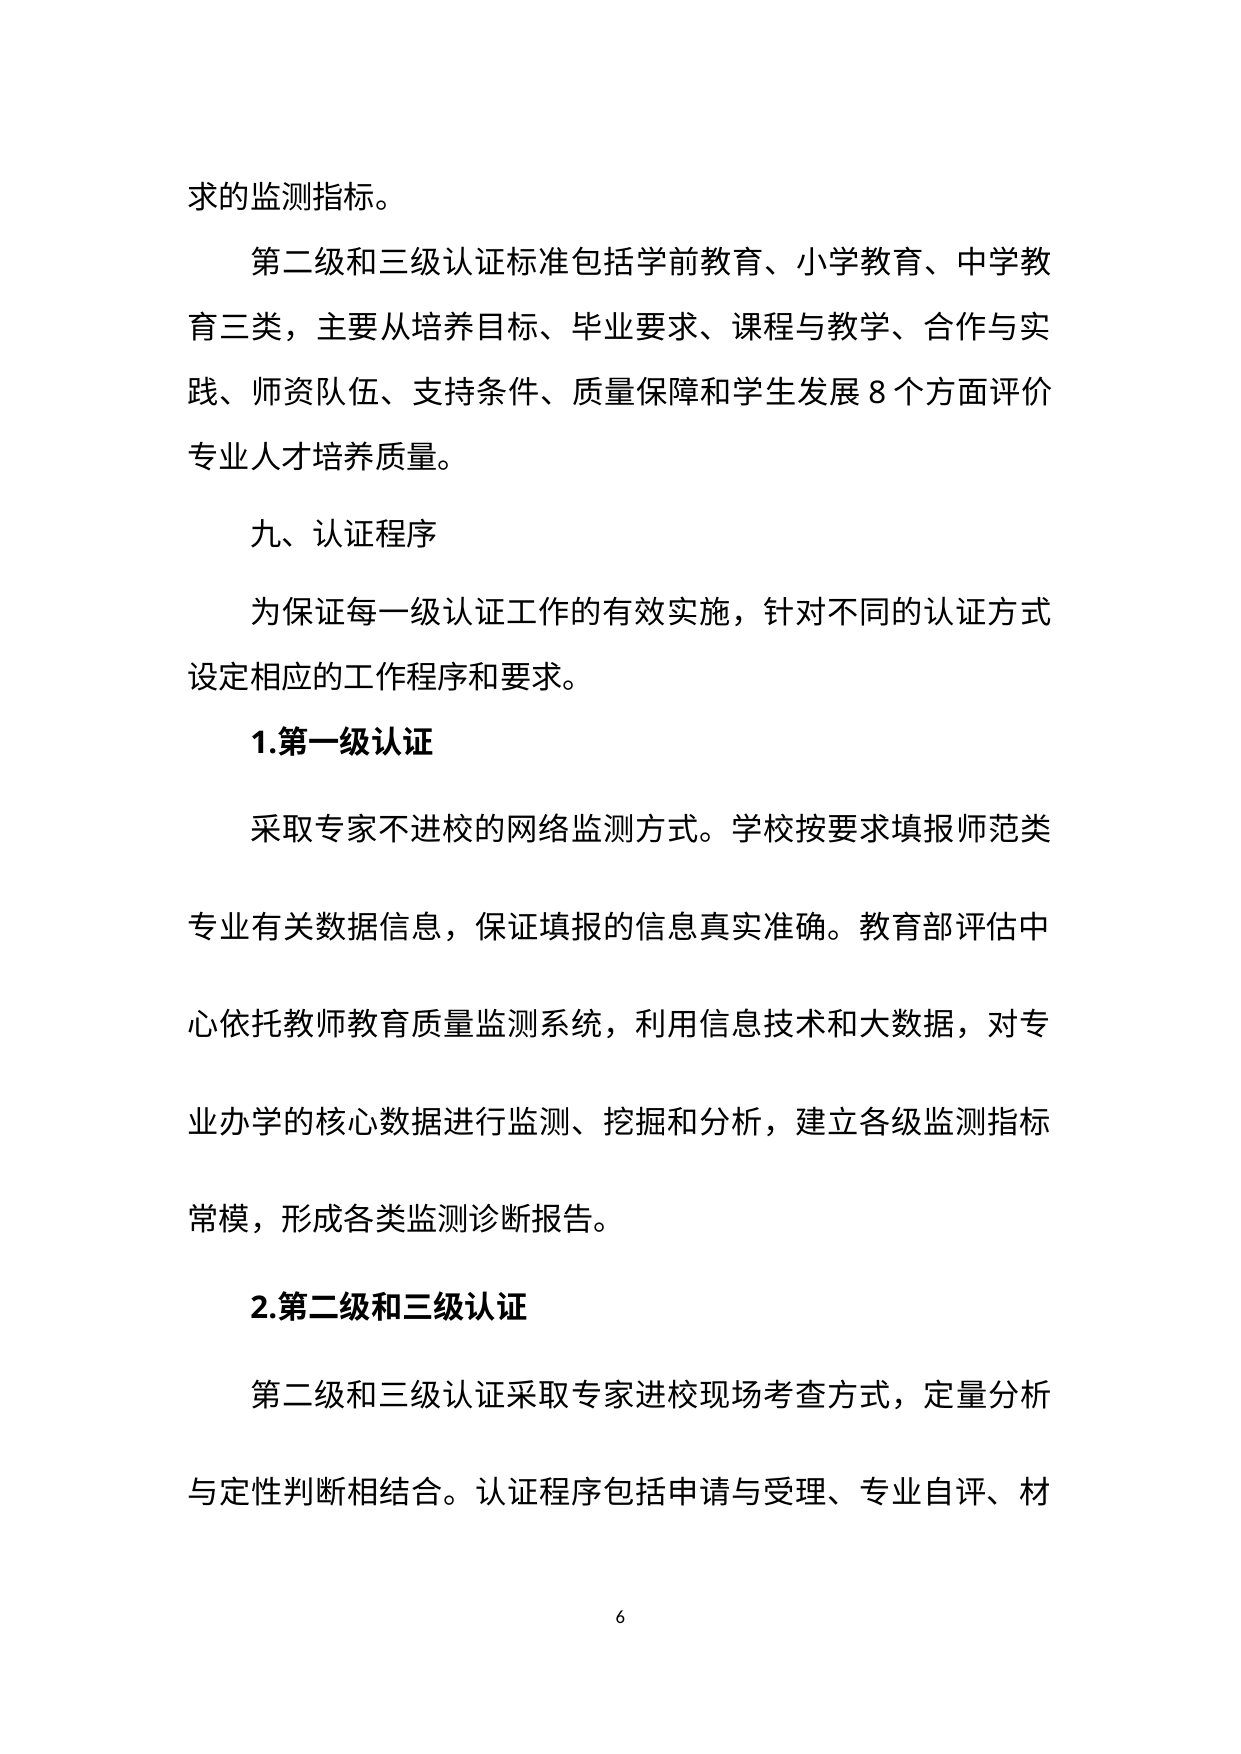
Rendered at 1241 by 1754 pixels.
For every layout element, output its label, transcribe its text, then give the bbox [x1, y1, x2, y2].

text 2.第二级和三级认证 [187, 1272, 1053, 1337]
text 为保证每一级认证工作的有效实施，针对不同的认证方式，设定相应的工作程序和要求。 [187, 577, 1053, 707]
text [187, 162, 1053, 227]
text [187, 1360, 1053, 1522]
text 采取专家不进校的网络监测方式。学校按要求填报师范类专业有关数据信息，保证填报的信息真实准确。教育部评估中心依托教师教育质量监测系统，利用信息技术和大数据，对专业办学的核心数据进行监测、挖掘和分析，建立各级监测指标常模，形成各类监测诊断报告。 [187, 795, 1053, 1250]
text 九、认证程序 [187, 499, 1053, 564]
text 1.第一级认证 [187, 707, 1053, 772]
text 第二级和三级认证标准包括学前教育、小学教育、中学教育三类，主要从培养目标、毕业要求、课程与教学、合作与实践、师资队伍、支持条件、质量保障和学生发展8个方面评价专业人才培养质量。 [187, 227, 1053, 487]
